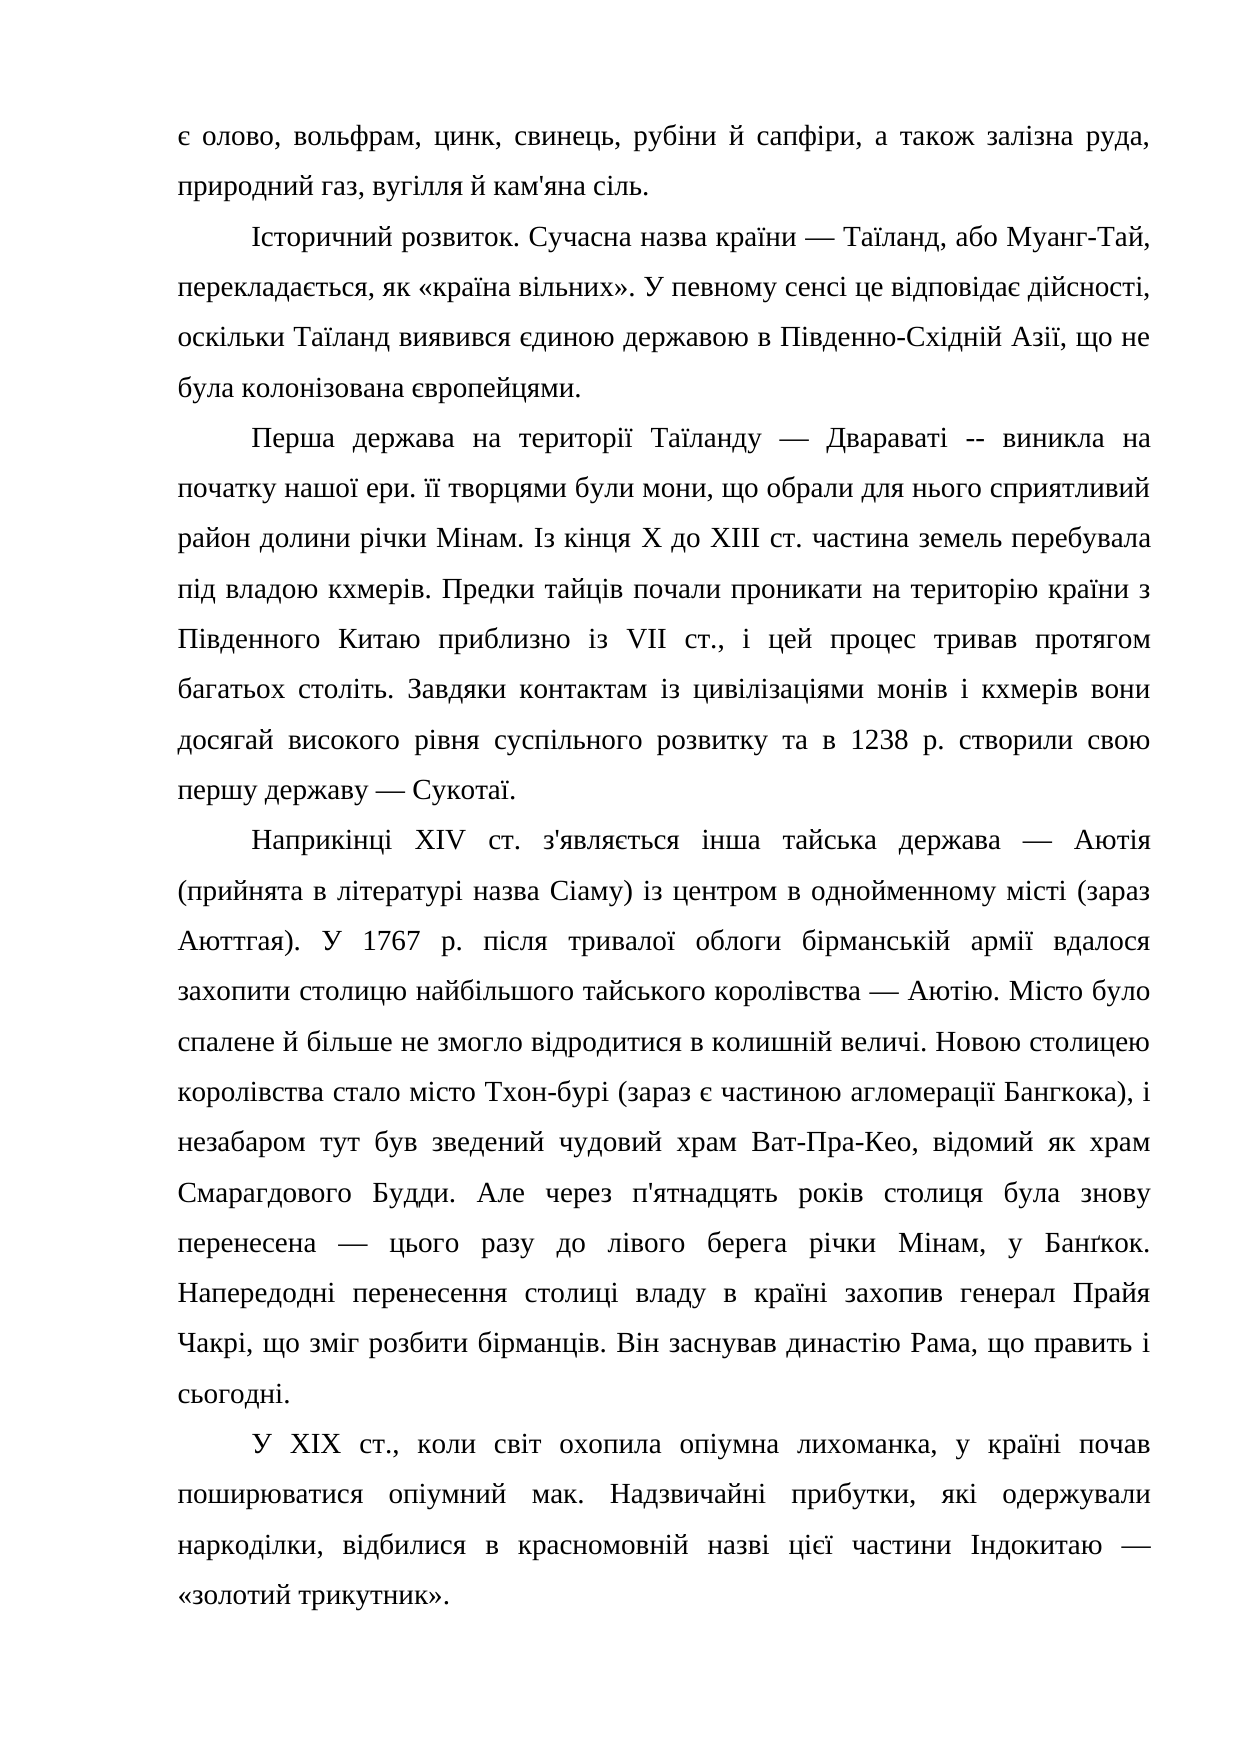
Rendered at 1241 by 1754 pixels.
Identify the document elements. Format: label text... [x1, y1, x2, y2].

text Перша держава на території Таїланду — Двараваті -- виникла на початку нашої ери. її творцями були мони, що обрали для нього сприятливий район долини річки Мінам. Із кінця X до XIII ст. частина земель перебувала під владою кхмерів. Предки тайців почали проникати на територію країни з Південного Китаю приблизно із VII ст., і цей процес тривав протягом багатьох століть. Завдяки контактам із цивілізаціями монів і кхмерів вони досягай високого рівня суспільного розвитку та в 1238 р. створили свою першу державу — Сукотаї. [177, 420, 1152, 806]
text Історичний розвиток. Сучасна назва країни — Таїланд, або Муанг-Тай, перекладається, як «країна вільних». У певному сенсі це відповідає дійсності, оскільки Таїланд виявився єдиною державою в Південно-Східній Азії, що не була колонізована європейцями. [177, 219, 1152, 403]
text Наприкінці XIV ст. з'являється інша тайська держава — Аютія (прийнята в літературі назва Сіаму) із центром в однойменному місті (зараз Аюттгая). У 1767 р. після тривалої облоги бірманській армії вдалося захопити столицю найбільшого тайського королівства — Аютію. Місто було спалене й більше не змогло відродитися в колишній величі. Новою столицею королівства стало місто Тхон-бурі (зараз є частиною агломерації Бангкока), і незабаром тут був зведений чудовий храм Ват-Пра-Кео, відомий як храм Смарагдового Будди. Але через п'ятнадцять років столиця була знову перенесена — цього разу до лівого берега річки Мінам, у Банґкок. Напередодні перенесення столиці владу в країні захопив генерал Прайя Чакрі, що зміг розбити бірманців. Він заснував династію Рама, що править і сьогодні. [177, 822, 1152, 1409]
text У XIX ст., коли світ охопила опіумна лихоманка, у країні почав поширюватися опіумний мак. Надзвичайні прибутки, які одержували наркоділки, відбилися в красномовній назві цієї частини Індокитаю — «золотий трикутник». [177, 1426, 1152, 1611]
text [177, 118, 1152, 202]
